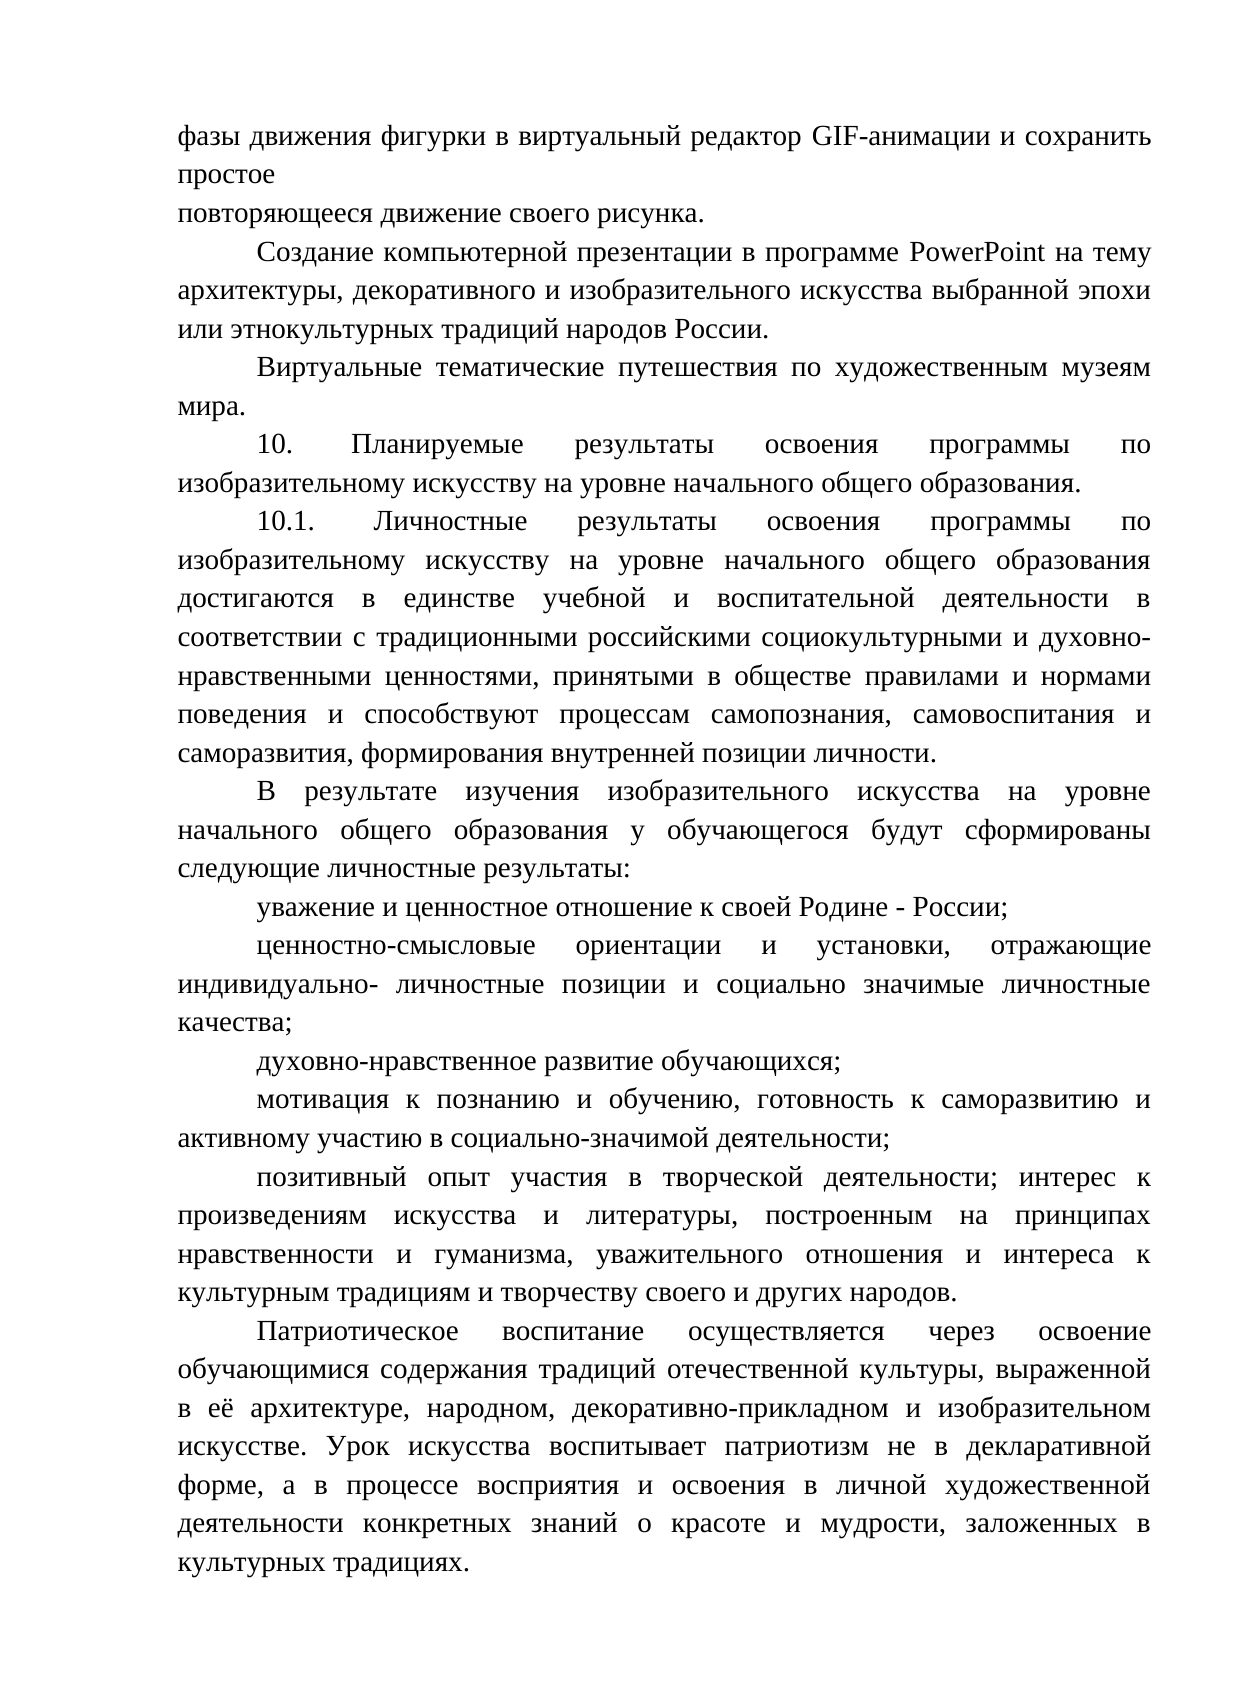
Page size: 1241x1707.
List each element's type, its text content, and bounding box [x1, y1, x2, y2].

text повторяющееся движение своего рисунка. [177, 195, 1152, 229]
text мотивация к познанию и обучению, готовность к саморазвитию и активному участию в социально-значимой деятельности; [177, 1082, 1152, 1154]
text позитивный опыт участия в творческой деятельности; интерес к произведениям искусства и литературы, построенным на принципах нравственности и гуманизма, уважительного отношения и интереса к культурным традициям и творчеству своего и других народов. [177, 1159, 1152, 1308]
list Личностные результаты освоения программы по изобразительному искусству на уровне начального общего образования достигаются в единстве учебной и воспитательной деятельности в соответствии с традиционными российскими социокультурными и духовно-нравственными ценностями, принятыми в обществе правилами и нормами поведения и способствуют процессам самопознания, самовоспитания и саморазвития, формирования внутренней позиции личности. [177, 503, 1152, 768]
text Патриотическое воспитание осуществляется через освоение обучающимися содержания традиций отечественной культуры, выраженной в её архитектуре, народном, декоративно-прикладном и изобразительном искусстве. Урок искусства воспитывает патриотизм не в декларативной форме, а в процессе восприятия и освоения в личной художественной деятельности конкретных знаний о красоте и мудрости, заложенных в культурных традициях. [177, 1313, 1152, 1578]
text ценностно-смысловые ориентации и установки, отражающие индивидуально- личностные позиции и социально значимые личностные качества; [177, 927, 1152, 1038]
text Виртуальные тематические путешествия по художественным музеям мира. [177, 349, 1152, 421]
text В результате изучения изобразительного искусства на уровне начального общего образования у обучающегося будут сформированы следующие личностные результаты: [177, 773, 1152, 884]
list Планируемые результаты освоения программы по изобразительному искусству на уровне начального общего образования. [177, 426, 1152, 498]
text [177, 118, 1152, 190]
text духовно-нравственное развитие обучающихся; [177, 1043, 1152, 1077]
text Создание компьютерной презентации в программе PowerPoint на тему архитектуры, декоративного и изобразительного искусства выбранной эпохи или этнокультурных традиций народов России. [177, 234, 1152, 344]
text уважение и ценностное отношение к своей Родине - России; [177, 889, 1152, 922]
